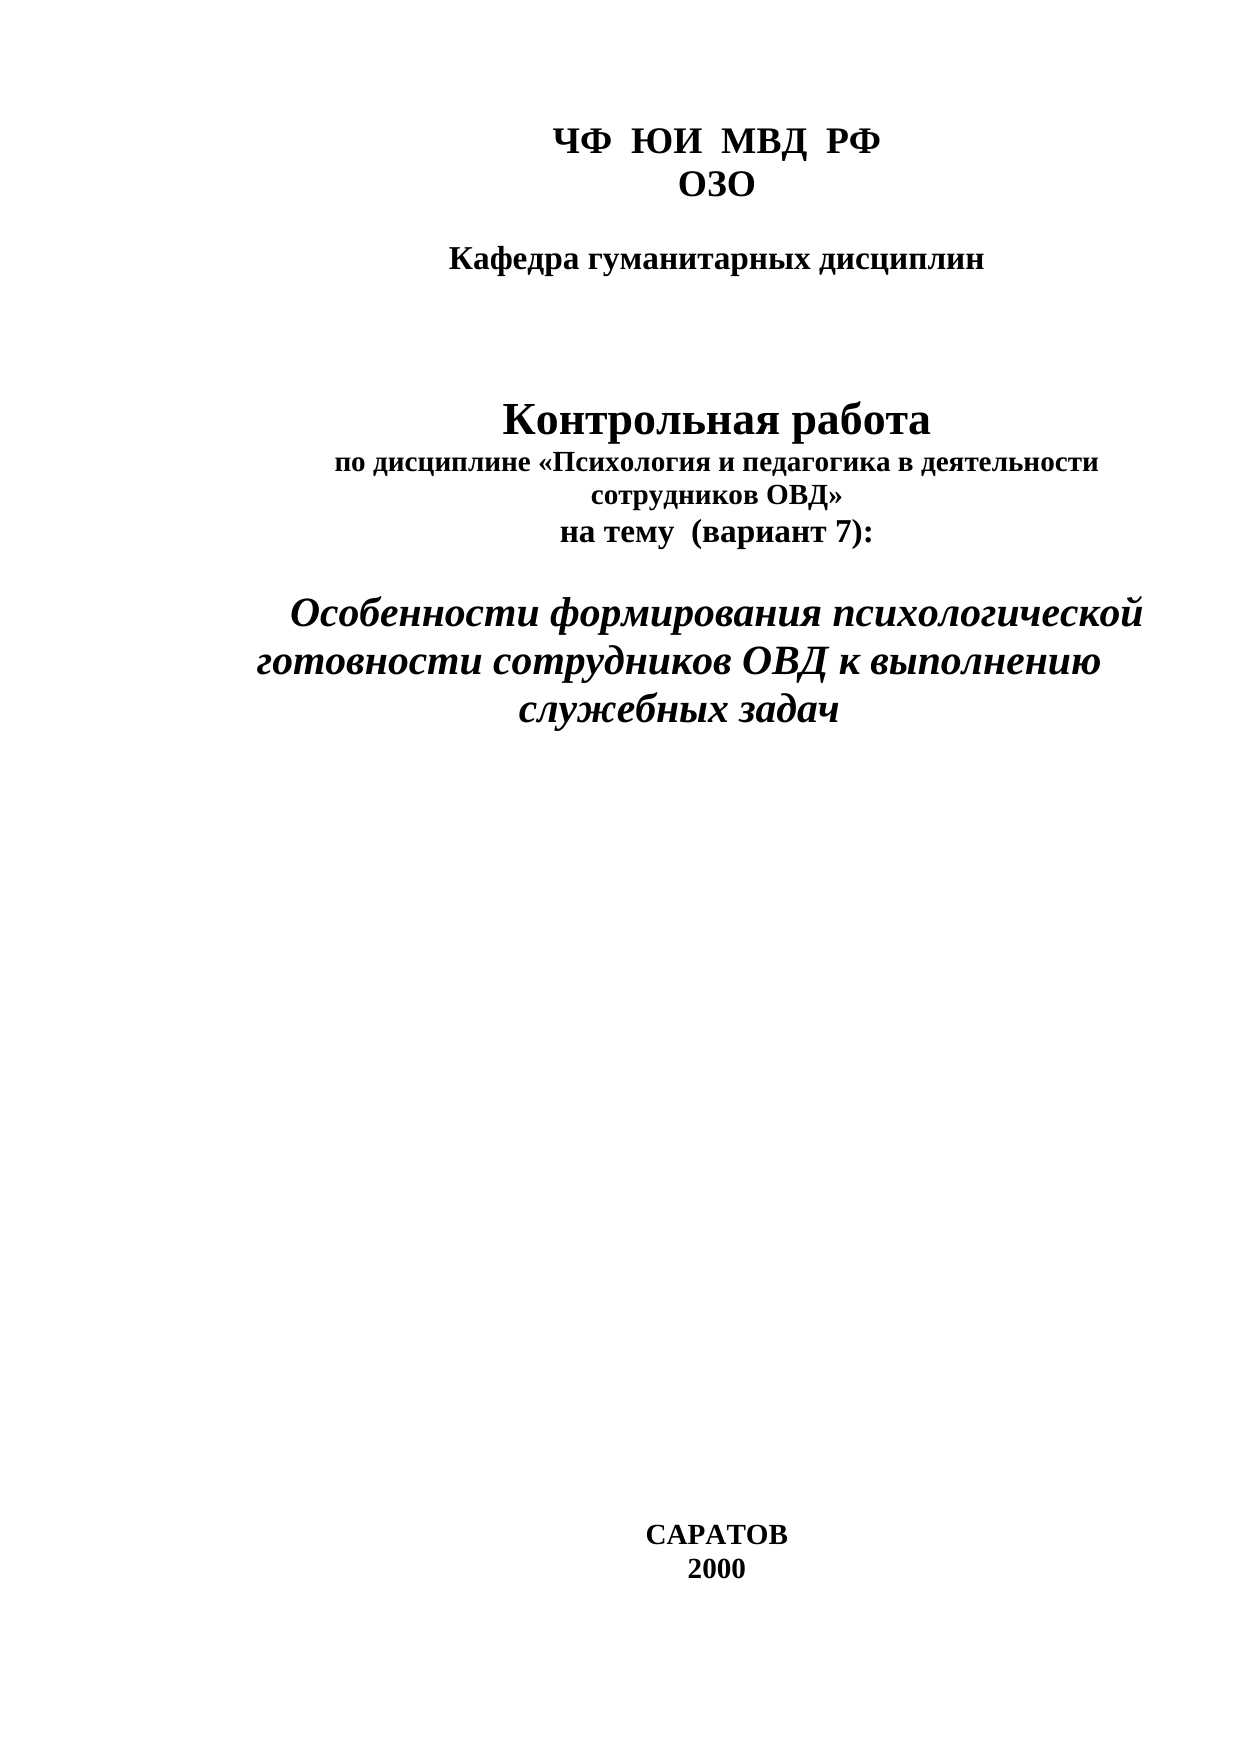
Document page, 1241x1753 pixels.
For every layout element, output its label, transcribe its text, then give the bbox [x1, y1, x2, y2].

text 2000 [177, 1551, 1181, 1584]
text Контрольная работа [177, 391, 1181, 444]
text сотрудников ОВД» [177, 477, 1181, 511]
text ОЗО [177, 161, 1181, 204]
text по дисциплине «Психология и педагогика в деятельности [177, 444, 1181, 477]
text САРАТОВ [177, 1517, 1181, 1551]
text Кафедра гуманитарных дисциплин [177, 238, 1181, 276]
text на тему (вариант 7): [177, 511, 1181, 549]
text Особенности формирования психологической готовности сотрудников ОВД к выполнению служебных задач [177, 588, 1181, 731]
text ЧФ ЮИ МВД РФ [177, 118, 1181, 161]
